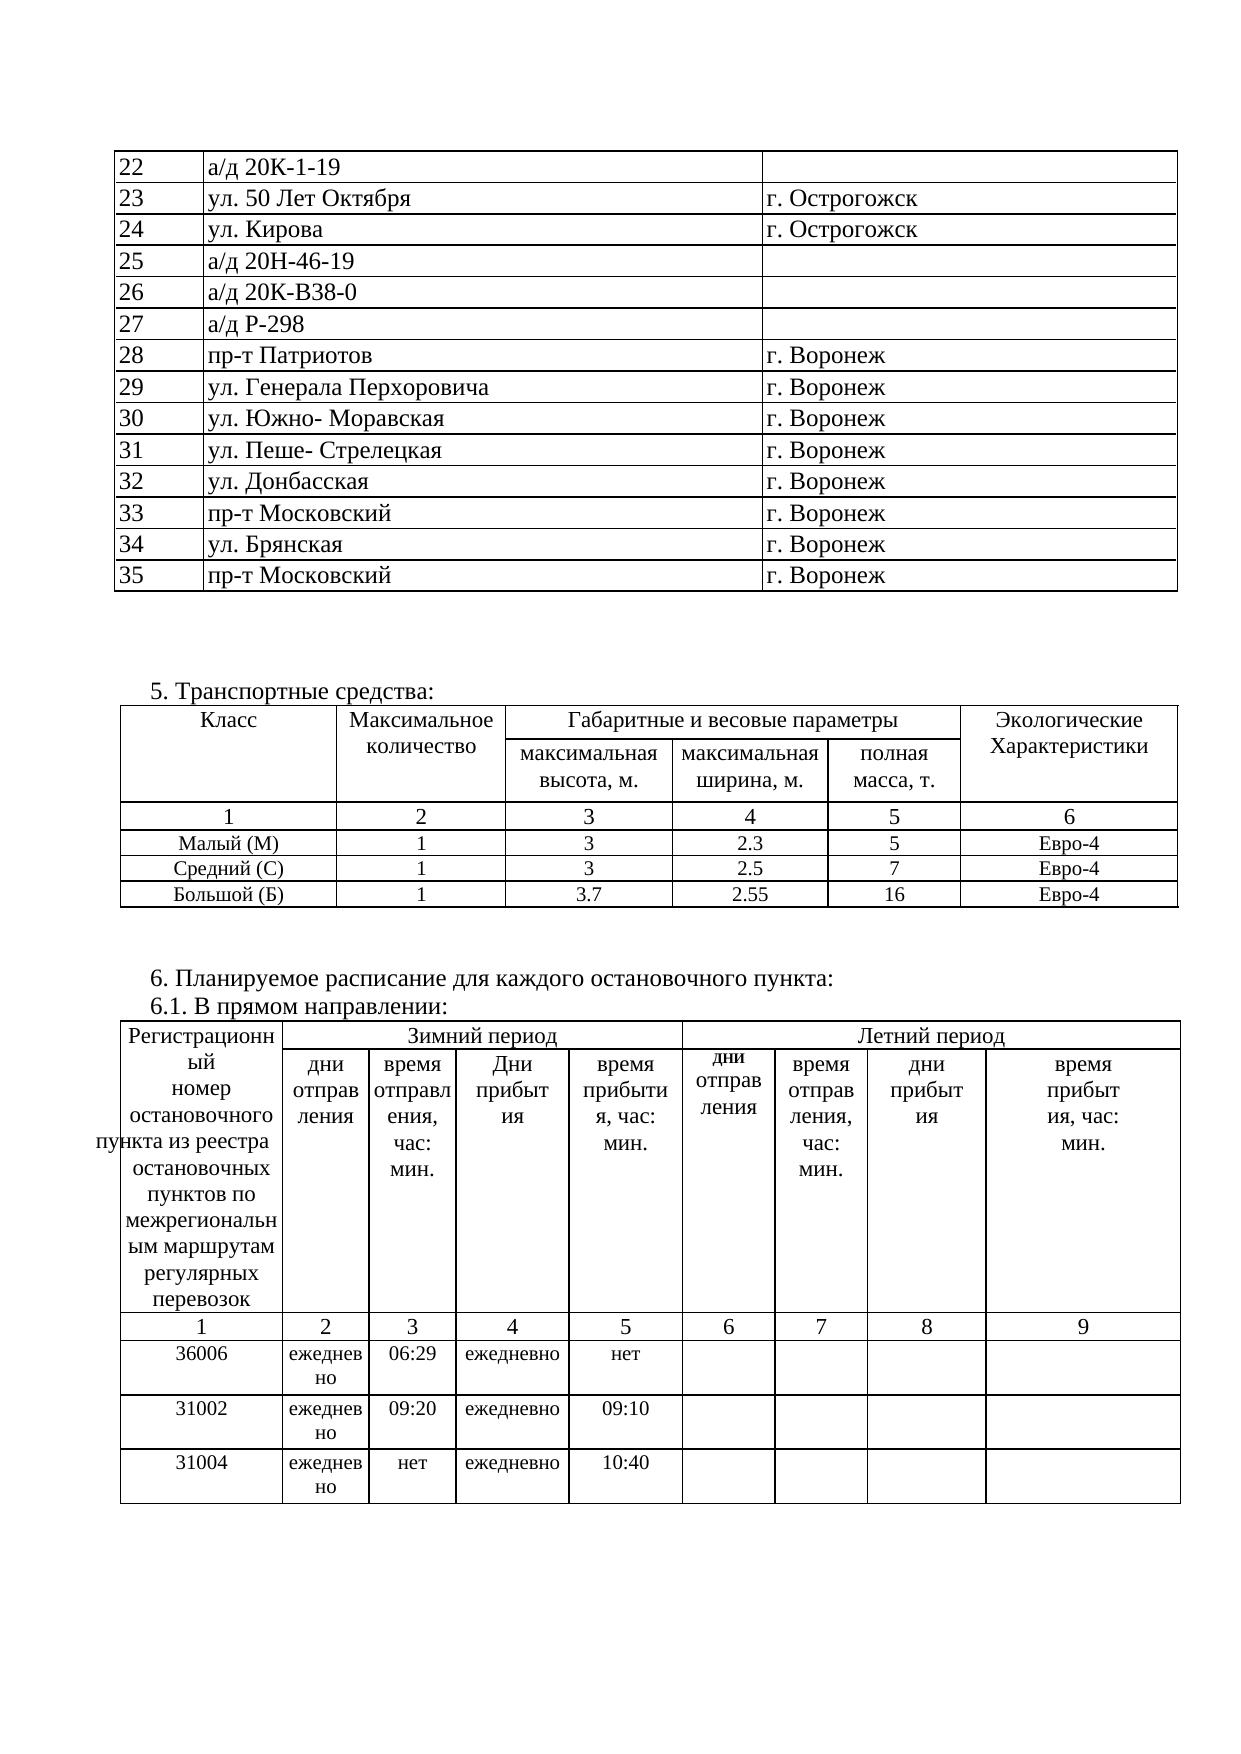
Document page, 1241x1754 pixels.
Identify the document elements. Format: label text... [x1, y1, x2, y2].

table_cell ДНИ отправ ления [683, 1050, 774, 1312]
table_cell ежедневно [283, 1396, 368, 1448]
table_cell г. Воронеж [763, 402, 1177, 433]
table_cell 34 [115, 529, 203, 559]
table_cell [763, 307, 1177, 339]
table_cell 3.7 [506, 882, 672, 906]
table_cell 32 [115, 466, 203, 496]
table_cell время отправл ения, час: мин. [370, 1050, 455, 1312]
table_cell 6 [961, 803, 1177, 829]
table_cell 1 [337, 856, 505, 880]
table_cell 10:40 [570, 1450, 682, 1503]
table_cell Средний (С) [121, 856, 336, 880]
table_cell Дни прибыт ия [457, 1050, 568, 1312]
table_cell нет [570, 1341, 682, 1394]
table_cell г. Острогожск [763, 213, 1177, 244]
table_cell 33 [115, 497, 203, 527]
table_cell пр-т Московский [204, 561, 762, 590]
table_cell [683, 1450, 774, 1503]
table_cell 31 [115, 434, 203, 464]
table_cell г. Воронеж [763, 433, 1177, 464]
table_header Максимальное количество [337, 706, 505, 801]
table_cell а/д Р-298 [204, 309, 762, 339]
table_cell [763, 244, 1177, 276]
table_cell ежедневно [283, 1341, 368, 1394]
text 6.1. В прямом направлении: [150, 991, 1090, 1020]
table_cell 25 [115, 245, 203, 276]
table_cell г. Воронеж [763, 370, 1177, 402]
table_cell 16 [829, 882, 960, 906]
table_cell [987, 1450, 1180, 1503]
table_cell [776, 1341, 867, 1394]
table_cell 3 [506, 831, 672, 855]
table_cell 7 [829, 856, 960, 880]
table_cell полная масса, т. [829, 740, 960, 801]
table_cell 1 [121, 803, 336, 829]
table_cell а/д 20Н-46-19 [204, 246, 762, 276]
table_cell дни отправ ления [283, 1050, 368, 1312]
table_cell [868, 1450, 985, 1503]
table_cell 09:10 [570, 1396, 682, 1448]
table_cell время прибыти я, час: мин. [570, 1050, 682, 1312]
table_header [121, 1022, 282, 1312]
table_cell 1 [337, 882, 505, 906]
table_cell Большой (Б) [121, 882, 336, 906]
table_cell пр-т Патриотов [204, 340, 762, 370]
table_cell [868, 1396, 985, 1448]
table_cell [987, 1396, 1180, 1448]
table_cell 26 [115, 277, 203, 307]
table_cell нет [370, 1450, 455, 1503]
text 5. Транспортные средства: [150, 676, 1090, 704]
table_cell а/д 20К-В38-0 [204, 277, 762, 307]
table_cell г. Воронеж [763, 339, 1177, 370]
table_cell Евро-4 [961, 856, 1177, 880]
table_cell ул. 50 Лет Октября [204, 183, 762, 213]
table_cell 3 [506, 856, 672, 880]
table_cell 2.5 [673, 856, 827, 880]
table_cell пр-т Московский [204, 498, 762, 527]
table_header Экологические Характеристики [961, 706, 1177, 801]
table_cell 22 [115, 152, 203, 181]
table_cell Евро-4 [961, 831, 1177, 855]
table_cell ежедневно [457, 1341, 568, 1394]
table_cell 2 [283, 1313, 368, 1339]
table_cell 09:20 [370, 1396, 455, 1448]
table_cell 2.3 [673, 831, 827, 855]
table_header Летний период [683, 1022, 1180, 1048]
table_cell 7 [776, 1313, 867, 1339]
table_cell 3 [506, 803, 672, 829]
table_cell 28 [115, 340, 203, 370]
table_cell г. Воронеж [763, 528, 1177, 559]
table_cell г. Воронеж [763, 465, 1177, 496]
table_cell г. Воронеж [763, 496, 1177, 527]
table_cell 6 [683, 1313, 774, 1339]
table_cell максимальная ширина, м. [673, 740, 827, 801]
table_cell максимальная высота, м. [506, 740, 672, 801]
table_cell ул. Южно- Моравская [204, 403, 762, 433]
table_cell 5 [829, 831, 960, 855]
table_cell время отправ ления, час: мин. [776, 1050, 867, 1312]
table_cell 27 [115, 308, 203, 339]
table_cell ул. Донбасская [204, 466, 762, 496]
table_header Зимний период [283, 1022, 682, 1048]
table_cell г. Острогожск [763, 181, 1177, 213]
table_cell а/д 20К-1-19 [204, 152, 762, 181]
table_cell 35 [115, 560, 203, 590]
table_cell Евро-4 [961, 882, 1177, 906]
table_cell 30 [115, 403, 203, 433]
table_cell 4 [673, 803, 827, 829]
table_cell 24 [115, 214, 203, 244]
table_cell 8 [868, 1313, 985, 1339]
table_cell 1 [337, 831, 505, 855]
table_cell 29 [115, 371, 203, 402]
table_header Класс [121, 706, 336, 801]
text 6. Планируемое расписание для каждого остановочного пункта: [150, 963, 1090, 991]
table_cell 5 [570, 1313, 682, 1339]
table_cell [683, 1341, 774, 1394]
table_cell 3 [370, 1313, 455, 1339]
table_cell 36006 [121, 1341, 282, 1394]
table_cell ул. Кирова [204, 215, 762, 244]
table_cell дни прибыт ия [868, 1050, 985, 1312]
table_cell 5 [829, 803, 960, 829]
table_cell ул. Генерала Перхоровича [204, 372, 762, 402]
table_cell время прибыт ия, час: мин. [987, 1050, 1180, 1312]
table_cell [776, 1396, 867, 1448]
table_cell 31004 [121, 1450, 282, 1503]
table_cell ул. Брянская [204, 529, 762, 559]
table_cell [987, 1341, 1180, 1394]
table_cell [868, 1341, 985, 1394]
table_cell [763, 152, 1177, 181]
table_cell [776, 1450, 867, 1503]
table_cell ул. Пеше- Стрелецкая [204, 435, 762, 464]
table_cell 2 [337, 803, 505, 829]
table_cell ежедневно [457, 1450, 568, 1503]
table_cell 23 [115, 183, 203, 213]
table_cell 06:29 [370, 1341, 455, 1394]
table_cell [763, 276, 1177, 307]
table_cell 1 [121, 1313, 282, 1339]
table_cell 4 [457, 1313, 568, 1339]
table_header Габаритные и весовые параметры [506, 706, 960, 738]
table_cell [683, 1396, 774, 1448]
table_cell ежедневно [283, 1450, 368, 1503]
table_cell ежедневно [457, 1396, 568, 1448]
table_cell 2.55 [673, 882, 827, 906]
table_cell г. Воронеж [763, 559, 1177, 590]
table_cell 31002 [121, 1396, 282, 1448]
table_cell Малый (М) [121, 831, 336, 855]
table_cell 9 [987, 1313, 1180, 1339]
